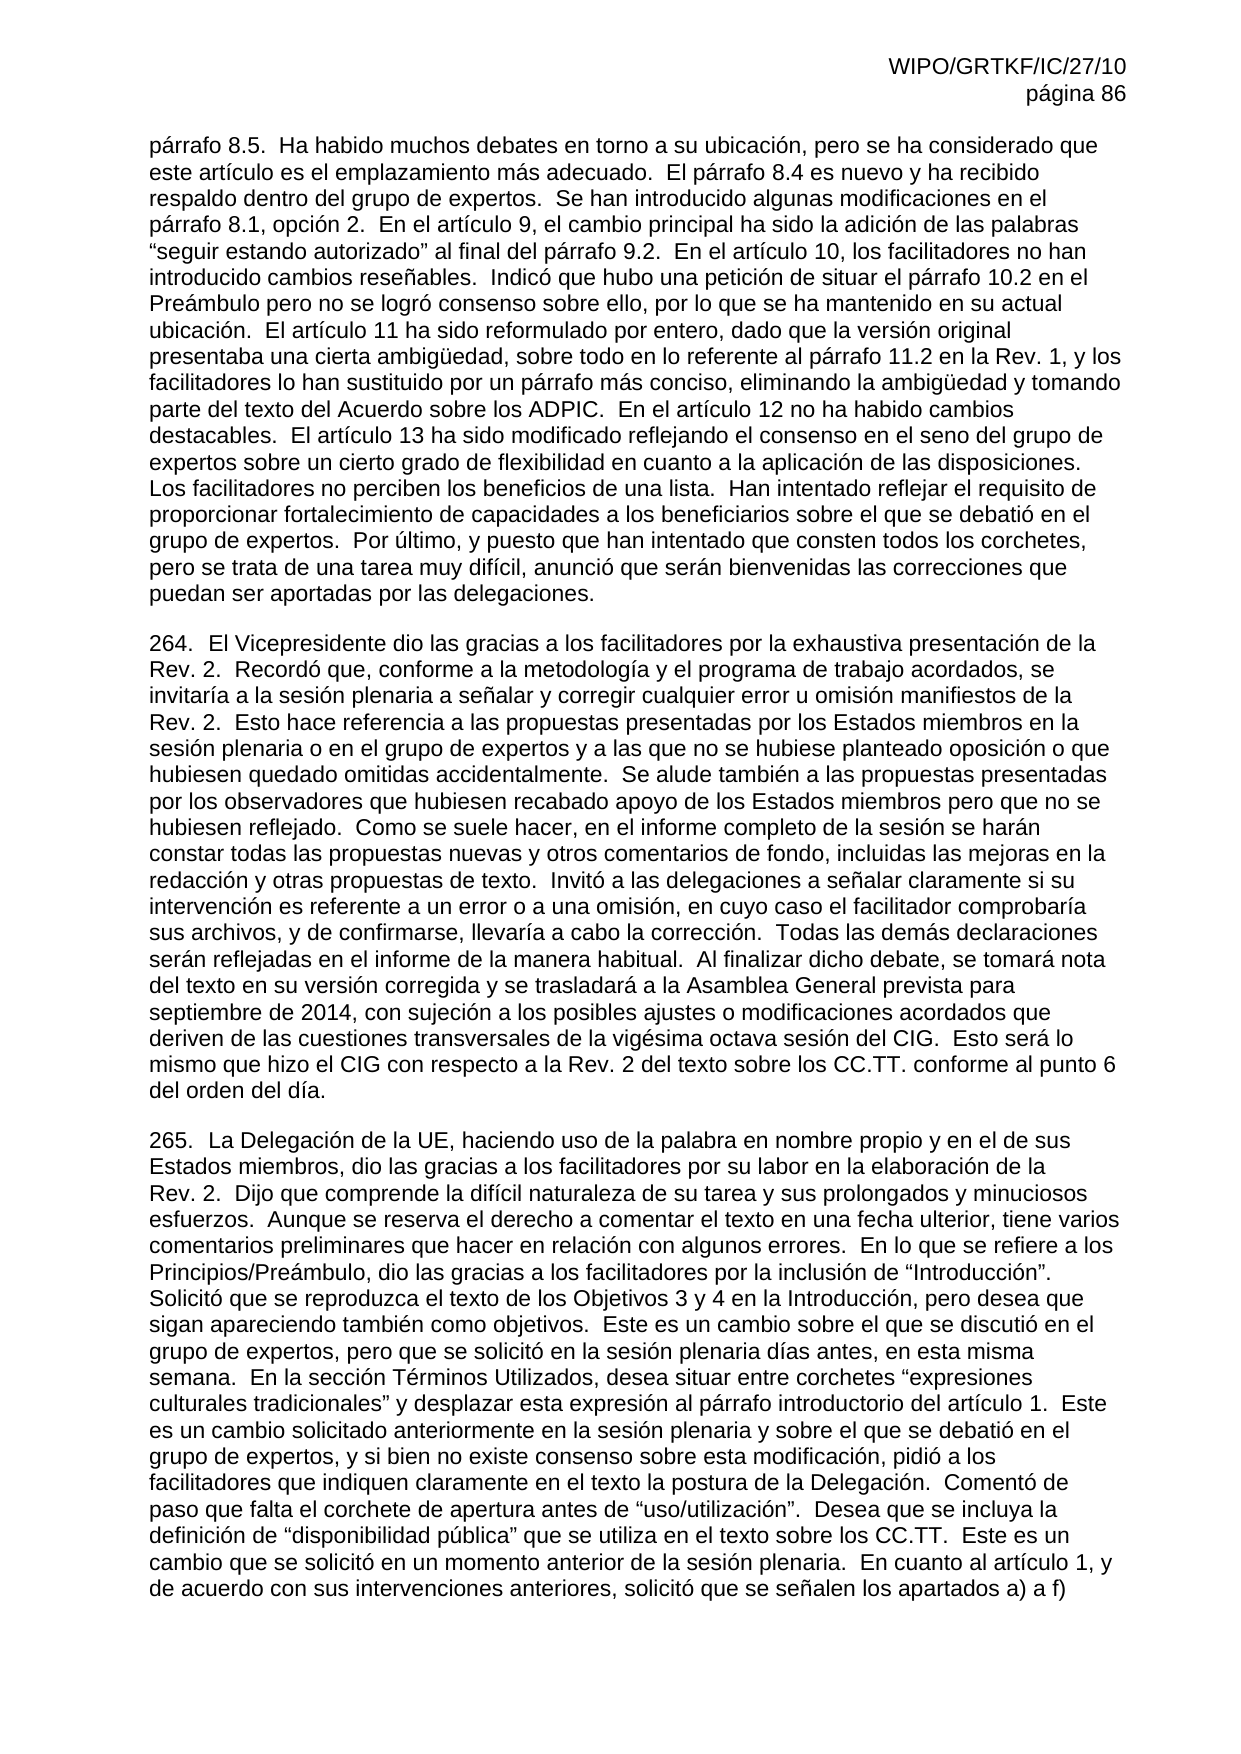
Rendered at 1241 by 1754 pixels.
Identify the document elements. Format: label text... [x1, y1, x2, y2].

list El Vicepresidente dio las gracias a los facilitadores por la exhaustiva presentación de la Rev. 2. Recordó que, conforme a la metodología y el programa de trabajo acordados, se invitaría a la sesión plenaria a señalar y corregir cualquier error u omisión manifiestos de la Rev. 2. Esto hace referencia a las propuestas presentadas por los Estados miembros en la sesión plenaria o en el grupo de expertos y a las que no se hubiese planteado oposición o que hubiesen quedado omitidas accidentalmente. Se alude también a las propuestas presentadas por los observadores que hubiesen recabado apoyo de los Estados miembros pero que no se hubiesen reflejado. Como se suele hacer, en el informe completo de la sesión se harán constar todas las propuestas nuevas y otros comentarios de fondo, incluidas las mejoras en la redacción y otras propuestas de texto. Invitó a las delegaciones a señalar claramente si su intervención es referente a un error o a una omisión, en cuyo caso el facilitador comprobaría sus archivos, y de confirmarse, llevaría a cabo la corrección. Todas las demás declaraciones serán reflejadas en el informe de la manera habitual. Al finalizar dicho debate, se tomará nota del texto en su versión corregida y se trasladará a la Asamblea General prevista para septiembre de 2014, con sujeción a los posibles ajustes o modificaciones acordados que deriven de las cuestiones transversales de la vigésima octava sesión del CIG. Esto será lo mismo que hizo el CIG con respecto a la Rev. 2 del texto sobre los CC.TT. conforme al punto 6 del orden del día. [149, 629, 1122, 1104]
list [149, 1127, 1122, 1601]
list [149, 132, 1122, 607]
